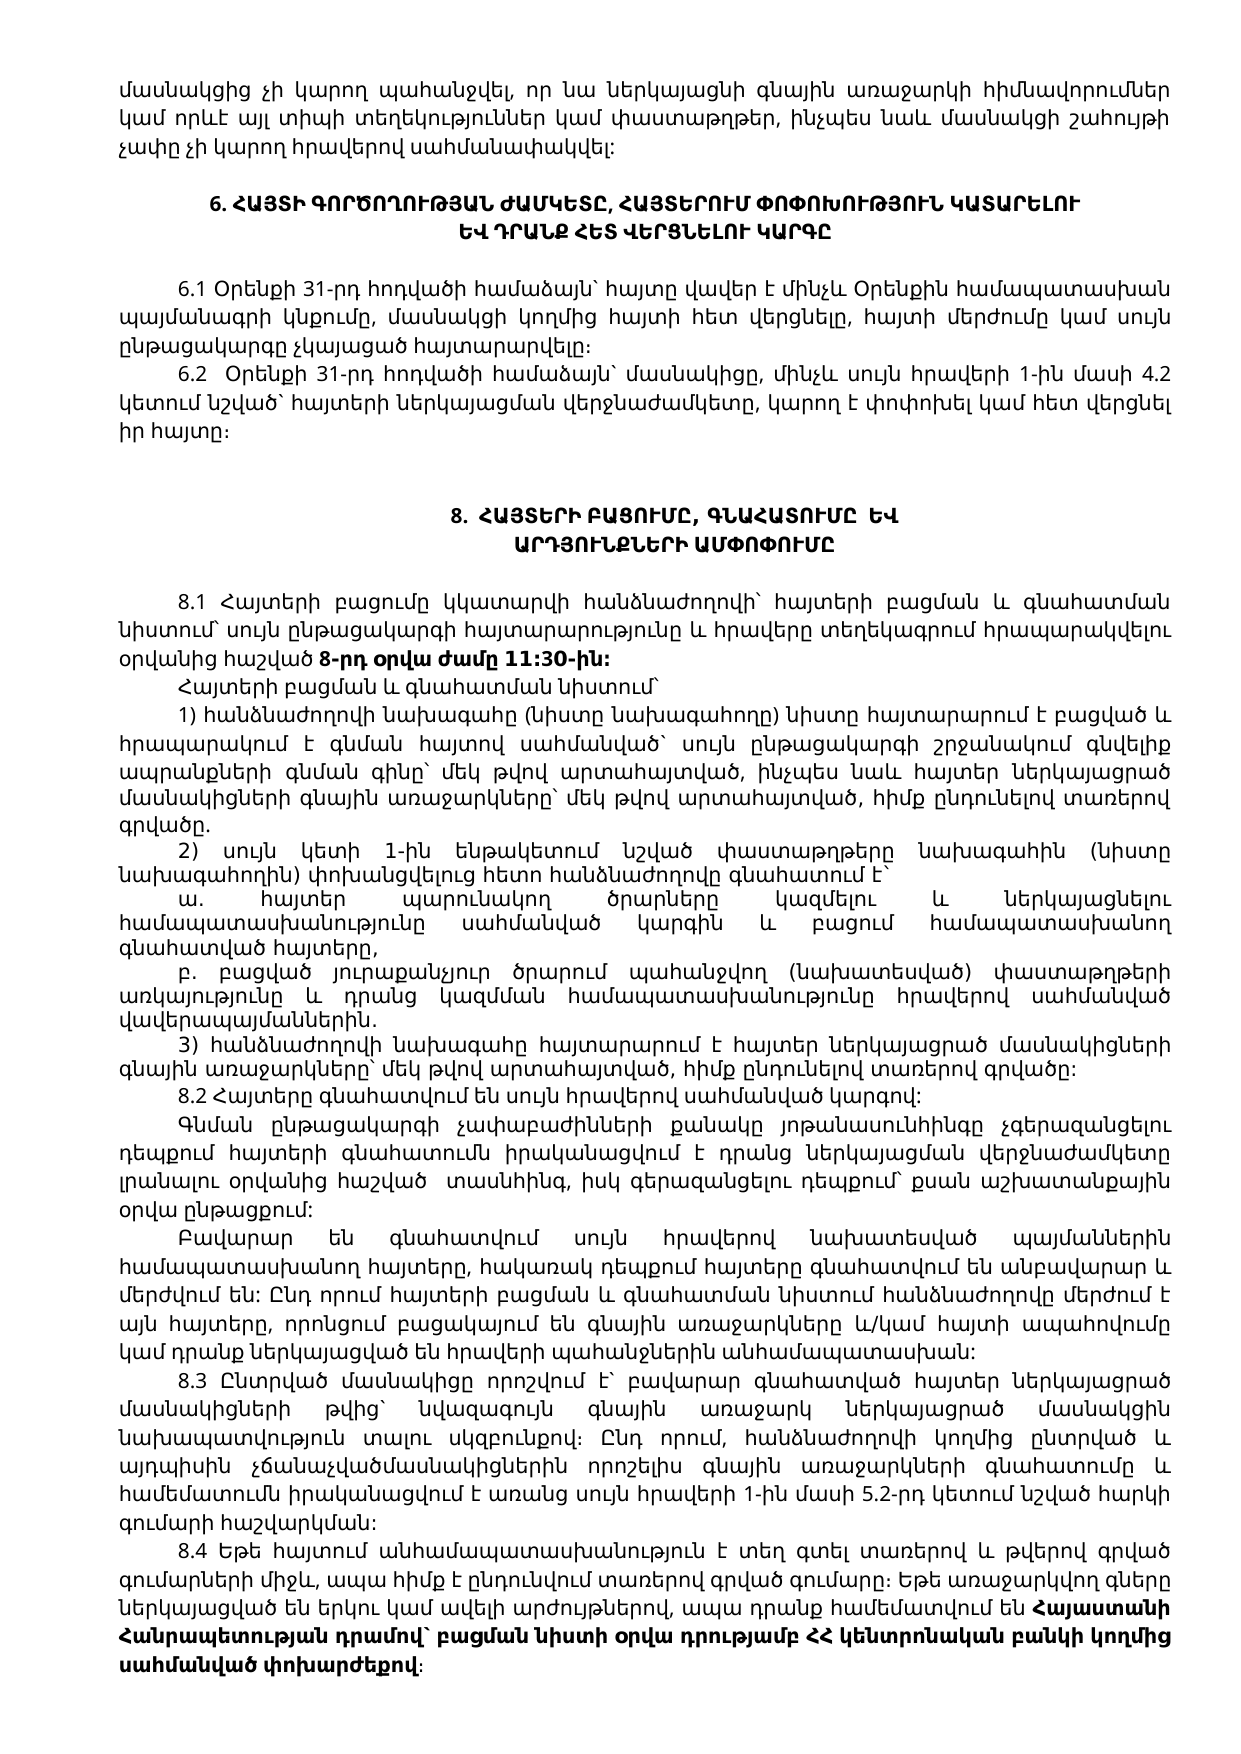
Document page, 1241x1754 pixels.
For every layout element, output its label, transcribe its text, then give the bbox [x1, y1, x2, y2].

text 3) հանձնաժողովի նախագահը հայտարարում է հայտեր ներկայացրած մասնակիցների գնային առաջարկները՝ մեկ թվով արտահայտված, հիմք ընդունելով տառերով գրվածը: [118, 1033, 1171, 1081]
text 2) սույն կետի 1-ին ենթակետում նշված փաստաթղթերը նախագահին (նիստը նախագահողին) փոխանցվելուց հետո հանձնաժողովը գնահատում է` [118, 839, 1171, 887]
text ԵՎ ԴՐԱՆՔ ՀԵՏ ՎԵՐՑՆԵԼՈՒ ԿԱՐԳԸ [118, 217, 1171, 246]
text Գնման ընթացակարգի չափաբաժինների քանակը յոթանասունհինգը չգերազանցելու դեպքում հայտերի գնահատումն իրականացվում է դրանց ներկայացման վերջնաժամկետը լրանալու օրվանից հաշված տասնհինգ, իսկ գերազանցելու դեպքում՝ քսան աշխատանքային օրվա ընթացքում: [118, 1110, 1171, 1223]
text Բավարար են գնահատվում սույն հրավերով նախատեսված պայմաններին համապատասխանող հայտերը, հակառակ դեպքում հայտերը գնահատվում են անբավարար և մերժվում են: Ընդ որում հայտերի բացման և գնահատման նիստում հանձնաժողովը մերժում է այն հայտերը, որոնցում բացակայում են գնային առաջարկները և/կամ հայտի ապահովումը կամ դրանք ներկայացված են հրավերի պահանջներին անհամապատասխան: [118, 1223, 1171, 1366]
text 8.2 Հայտերը գնահատվում են սույն հրավերով սահմանված կարգով: [118, 1081, 1171, 1110]
text 8.4 Եթե հայտում անհամապատասխանություն է տեղ գտել տառերով և թվերով գրված գումարների միջև, ապա հիմք է ընդունվում տառերով գրված գումարը։ Եթե առաջարկվող գները ներկայացված են երկու կամ ավելի արժույթներով, ապա դրանք համեմատվում են Հայաստանի Հանրապետության դրամով` բացման նիստի օրվա դրությամբ ՀՀ կենտրոնական բանկի կողմից սահմանված փոխարժեքով։ [118, 1536, 1171, 1678]
text 8.1 Հայտերի բացումը կկատարվի հանձնաժողովի՝ հայտերի բացման և գնահատման նիստում՝ սույն ընթացակարգի հայտարարությունը և հրավերը տեղեկագրում հրապարակվելու օրվանից հաշված 8-րդ օրվա ժամը 11:30-ին։ [118, 587, 1171, 672]
text 8. ՀԱՅՏԵՐԻ ԲԱՑՈՒՄԸ, ԳՆԱՀԱՏՈՒՄԸ ԵՎ [118, 502, 1171, 530]
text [118, 75, 1171, 160]
text ա. հայտեր պարունակող ծրարները կազմելու և ներկայացնելու համապատասխանությունը սահմանված կարգին և բացում համապատասխանող գնահատված հայտերը, [118, 887, 1171, 960]
text բ. բացված յուրաքանչյուր ծրարում պահանջվող (նախատեսված) փաստաթղթերի առկայությունը և դրանց կազմման համապատասխանությունը հրավերով սահմանված վավերապայմաններին. [118, 960, 1171, 1033]
text 6.1 Օրենքի 31-րդ հոդվածի համաձայն` հայտը վավեր է մինչև Օրենքին համապատասխան պայմանագրի կնքումը, մասնակցի կողմից հայտի հետ վերցնելը, հայտի մերժումը կամ սույն ընթացակարգը չկայացած հայտարարվելը։ [118, 274, 1171, 359]
text 8.3 Ընտրված մասնակիցը որոշվում է` բավարար գնահատված հայտեր ներկայացրած մասնակիցների թվից` նվազագույն գնային առաջարկ ներկայացրած մասնակցին նախապատվություն տալու սկզբունքով։ Ընդ որում, հանձնաժողովի կողմից ընտրված և այդպիսին չճանաչվածմասնակիցներին որոշելիս գնային առաջարկների գնահատումը և համեմատումն իրականացվում է առանց սույն հրավերի 1-ին մասի 5.2-րդ կետում նշված հարկի գումարի հաշվարկման: [118, 1366, 1171, 1536]
text Հայտերի բացման և գնահատման նիստում՝ [118, 672, 1171, 701]
text 6. ՀԱՅՏԻ ԳՈՐԾՈՂՈՒԹՅԱՆ ԺԱՄԿԵՏԸ, ՀԱՅՏԵՐՈՒՄ ՓՈՓՈԽՈՒԹՅՈՒՆ ԿԱՏԱՐԵԼՈՒ [118, 189, 1171, 217]
text 1) հանձնաժողովի նախագահը (նիստը նախագահողը) նիստը հայտարարում է բացված և հրապարակում է գնման հայտով սահմանված` սույն ընթացակարգի շրջանակում գնվելիք ապրանքների գնման գինը՝ մեկ թվով արտահայտված, ինչպես նաև հայտեր ներկայացրած մասնակիցների գնային առաջարկները՝ մեկ թվով արտահայտված, հիմք ընդունելով տառերով գրվածը. [118, 701, 1171, 839]
text 6.2 Օրենքի 31-րդ հոդվածի համաձայն` մասնակիցը, մինչև սույն հրավերի 1-ին մասի 4.2 կետում նշված` հայտերի ներկայացման վերջնաժամկետը, կարող է փոփոխել կամ հետ վերցնել իր հայտը։ [118, 359, 1171, 445]
text ԱՐԴՅՈՒՆՔՆԵՐԻ ԱՄՓՈՓՈՒՄԸ [118, 530, 1171, 558]
